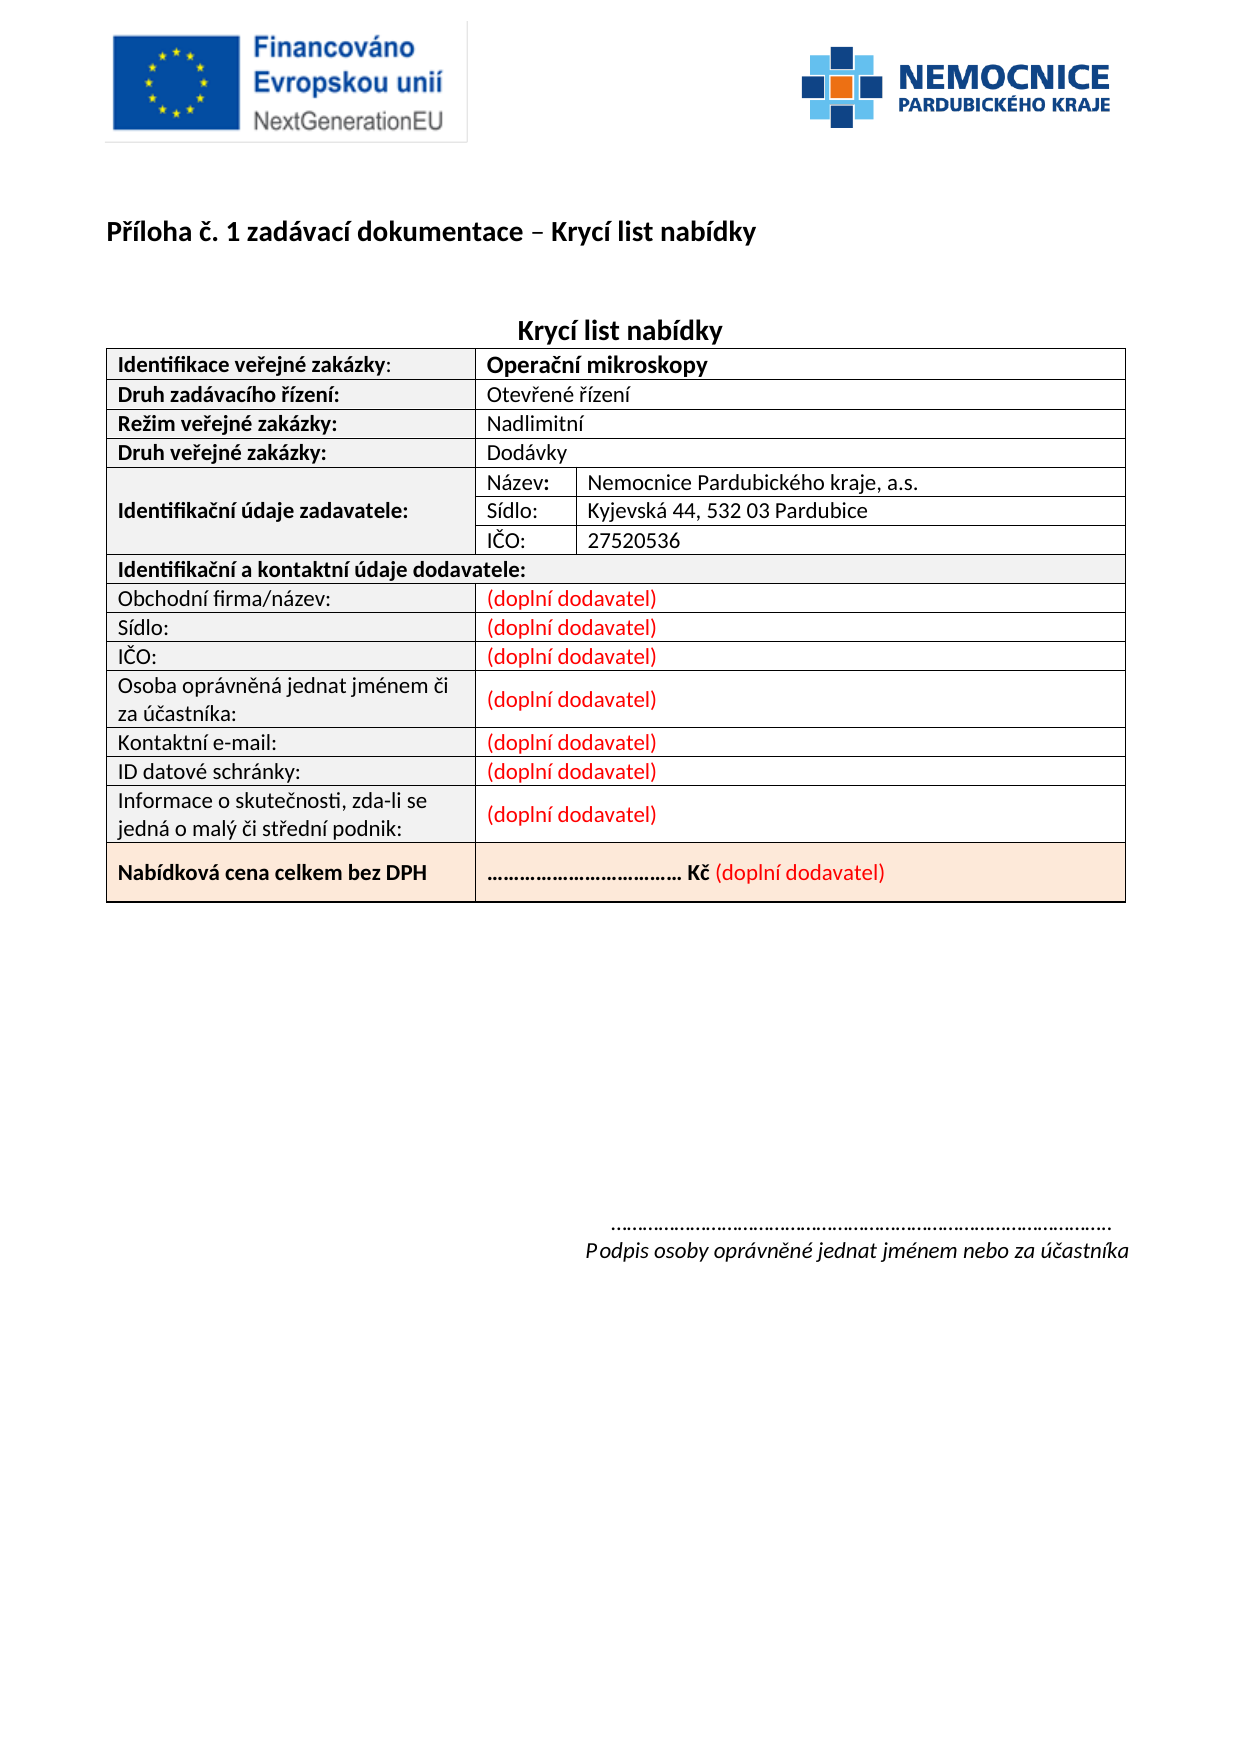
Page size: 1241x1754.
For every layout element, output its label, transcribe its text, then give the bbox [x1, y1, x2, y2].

text Příloha č. 1 zadávací dokumentace – Krycí list nabídky [106, 213, 1134, 249]
table_cell (doplní dodavatel) [476, 613, 1125, 641]
table_cell Osoba oprávněná jednat jménem či za účastníka: [107, 671, 475, 727]
table_header Operační mikroskopy [476, 349, 1125, 379]
table_cell Název: [476, 468, 576, 496]
table_cell Nemocnice Pardubického kraje, a.s. [577, 468, 1125, 496]
table_cell Sídlo: [476, 497, 576, 525]
table_cell ID datové schránky: [107, 757, 475, 785]
table_cell Nadlimitní [476, 410, 1125, 437]
table_cell ……………………………… Kč (doplní dodavatel) [476, 843, 1125, 901]
table_header Identifikace veřejné zakázky: [107, 349, 475, 379]
table_cell 27520536 [577, 526, 1125, 554]
picture [800, 46, 1110, 129]
table_cell Druh zadávacího řízení: [107, 380, 475, 408]
table_cell (doplní dodavatel) [476, 786, 1125, 842]
table_cell Otevřené řízení [476, 380, 1125, 408]
table_cell Identifikační údaje zadavatele: [107, 468, 475, 554]
table_cell IČO: [107, 642, 475, 670]
table_cell Sídlo: [107, 613, 475, 641]
table_cell Obchodní firma/název: [107, 584, 475, 612]
table_cell (doplní dodavatel) [476, 728, 1125, 756]
picture [104, 21, 469, 144]
text ………………………………………………………………………………….. [106, 1208, 1134, 1236]
table_cell Kyjevská 44, 532 03 Pardubice [577, 497, 1125, 525]
table_cell Identifikační a kontaktní údaje dodavatele: [107, 555, 1125, 583]
table_cell Dodávky [476, 439, 1125, 467]
table_cell Režim veřejné zakázky: [107, 410, 475, 437]
table_cell IČO: [476, 526, 576, 554]
table_cell (doplní dodavatel) [476, 671, 1125, 727]
text Podpis osoby oprávněné jednat jménem nebo za účastníka [106, 1236, 1134, 1264]
table_cell Informace o skutečnosti, zda-li se jedná o malý či střední podnik: [107, 786, 475, 842]
table_cell Kontaktní e-mail: [107, 728, 475, 756]
table_cell (doplní dodavatel) [476, 757, 1125, 785]
table_cell (doplní dodavatel) [476, 642, 1125, 670]
table_cell (doplní dodavatel) [476, 584, 1125, 612]
table_cell Druh veřejné zakázky: [107, 439, 475, 467]
text Krycí list nabídky [106, 312, 1134, 348]
table_cell Nabídková cena celkem bez DPH [107, 843, 475, 901]
